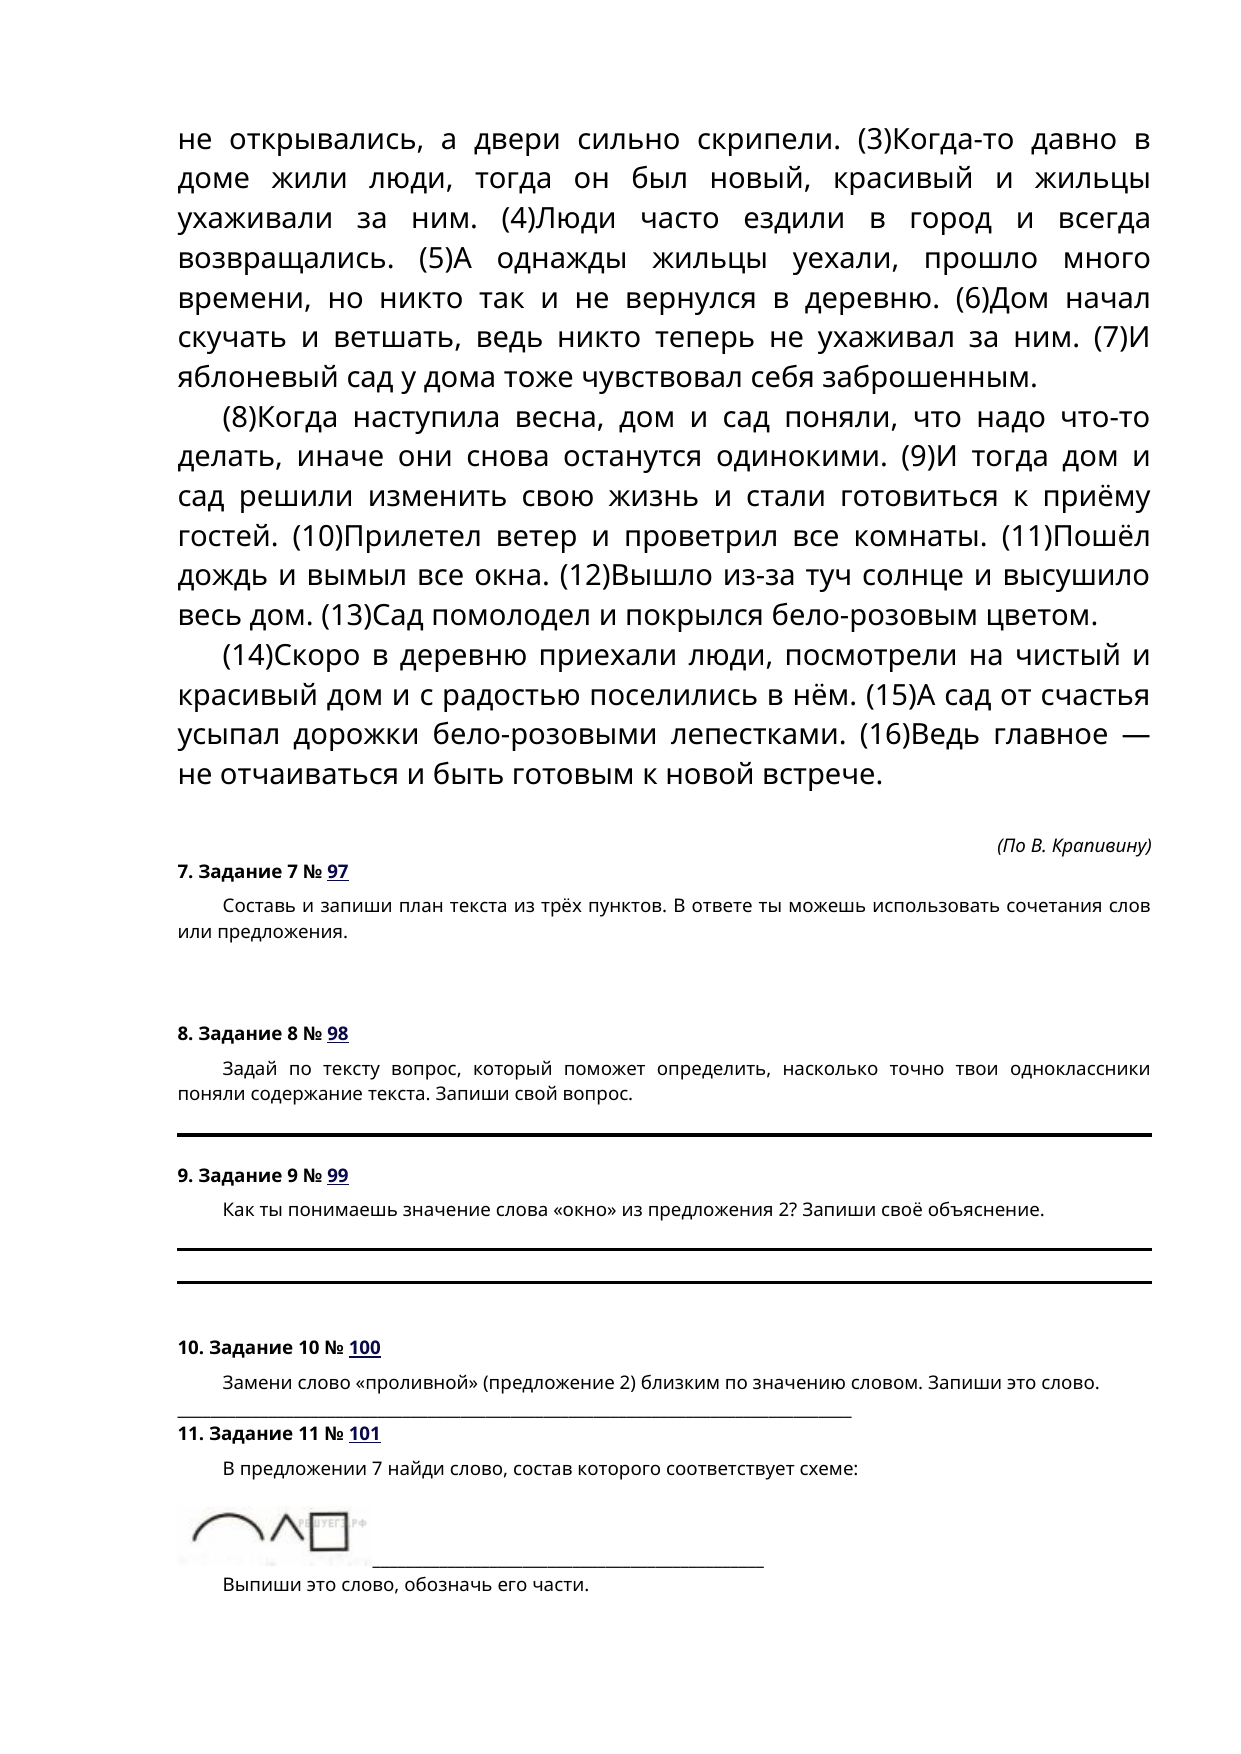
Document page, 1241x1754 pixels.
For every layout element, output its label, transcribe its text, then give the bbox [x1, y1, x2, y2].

picture [177, 1506, 373, 1566]
text (14)Скоро в деревню приехали люди, посмотрели на чистый и красивый дом и с радостью поселились в нём. (15)А сад от счастья усыпал дорожки бело-розовыми лепестками. (16)Ведь главное — не отчаиваться и быть готовым к новой встрече. [177, 634, 1152, 793]
text Задай по тексту вопрос, который поможет определить, насколько точно твои одноклассники поняли содержание текста. Запиши свой вопрос. [177, 1055, 1152, 1106]
text (По В. Крапивину) [177, 832, 1152, 858]
text _________________________________________________________________________________ [177, 1395, 1152, 1420]
text Замени слово «проливной» (предложение 2) близким по значению словом. Запиши это слово. [177, 1369, 1152, 1395]
text 11. Задание 11 № 101 [177, 1420, 1152, 1446]
text 8. Задание 8 № 98 [177, 1020, 1152, 1046]
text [177, 118, 1152, 396]
text 10. Задание 10 № 100 [177, 1335, 1152, 1360]
text 7. Задание 7 № 97 [177, 858, 1152, 883]
text Составь и запиши план текста из трёх пунктов. В ответе ты можешь использовать сочетания слов или предложения. [177, 893, 1152, 944]
text _______________________________________________ [177, 1506, 1152, 1571]
text 9. Задание 9 № 99 [177, 1162, 1152, 1188]
text Как ты понимаешь значение слова «окно» из предложения 2? Запиши своё объяснение. [177, 1197, 1152, 1222]
text (8)Когда наступила весна, дом и сад поняли, что надо что-то делать, иначе они снова останутся одинокими. (9)И тогда дом и сад решили изменить свою жизнь и стали готовиться к приёму гостей. (10)Прилетел ветер и проветрил все комнаты. (11)Пошёл дождь и вымыл все окна. (12)Вышло из-за туч солнце и высушило весь дом. (13)Сад помолодел и покрылся бело-розовым цветом. [177, 396, 1152, 634]
text В предложении 7 найди слово, состав которого соответствует схеме: [177, 1455, 1152, 1480]
text Выпиши это слово, обозначь его части. [177, 1571, 1152, 1597]
